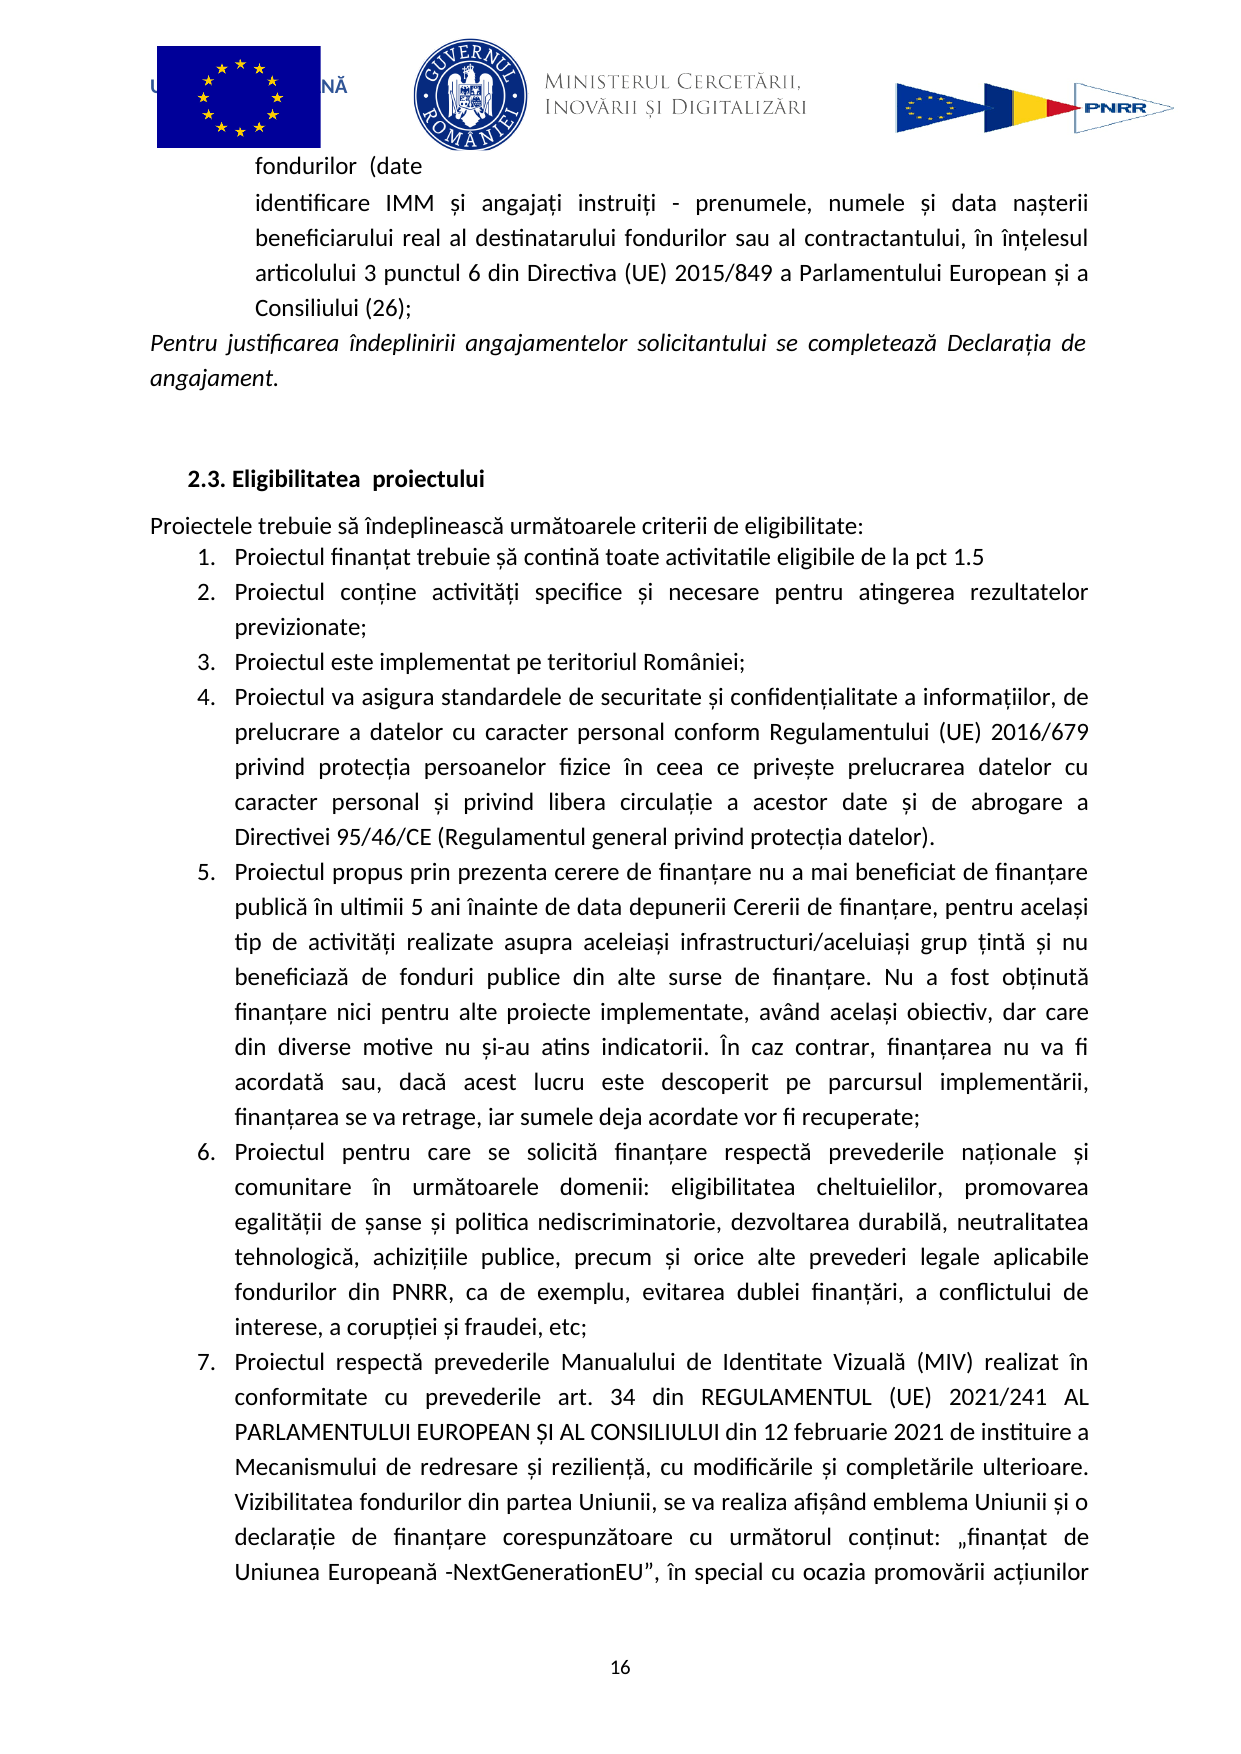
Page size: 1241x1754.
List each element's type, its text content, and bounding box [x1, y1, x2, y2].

list Proiectul finanțat trebuie șă contină toate activitatile eligibile de la pct 1.5 [197, 786, 1090, 817]
list Proiectul propus prin prezenta cerere de finanțare nu a mai beneficiat de finanțare publică în ultimii 5 ani înainte de data depunerii Cererii de finanțare, pentru același tip de activități realizate asupra aceleiași infrastructuri/aceluiași grup țintă și nu beneficiază de fonduri publice din alte surse de finanțare. Nu a fost obținută finanțare nici pentru alte proiecte implementate, având același obiectiv, dar care din diverse motive nu și-au atins indicatorii. În caz contrar, finanțarea nu va fi acordată sau, dacă acest lucru este descoperit pe parcursul implementării, finanțarea se va retrage, iar sumele deja acordate vor fi recuperate; [197, 1101, 1090, 1377]
text Proiectele trebuie să îndeplinească următoarele criterii de eligibilitate: [150, 756, 1090, 786]
text Pentru justificarea îndeplinirii angajamentelor solicitantului se completează Declarația de angajament. [150, 572, 1090, 638]
list Proiectul va asigura standardele de securitate și confidențialitate a informațiilor, de prelucrare a datelor cu caracter personal conform Regulamentului (UE) 2016/679 privind protecția persoanelor fizice în ceea ce privește prelucrarea datelor cu caracter personal și privind libera circulație a acestor date și de abrogare a Directivei 95/46/CE (Regulamentul general privind protecția datelor). [197, 926, 1090, 1097]
list Conform REGULAMENTULUI (UE) 2021/241 AL PARLAMENTULUI EUROPEAN ȘI AL CONSILIULUIdin 12 februarie 2021 de instituire a Mecanismului de redresare și reziliență, art. 22, alin. 2, lit d, în scopul auditării și controlării și pentru a furniza informații comparabile privind utilizarea fondurilor în ceea ce privește măsurile de implementare a reformelor și a proiectelor de investiții în cadrul planului de redresare și de reziliență, ADR va colecta următoarele categorii de date standardizate și va asigura accesul la acestea: numele destinatarului final al fondurilor (date identificare IMM și angajați instruiți - prenumele, numele și data nașterii beneficiarului real al destinatarului fondurilor sau al contractantului, în înțelesul articolului 3 punctul 6 din Directiva (UE) 2015/849 a Parlamentului European și a Consiliului (26); [216, 150, 1090, 568]
picture [155, 46, 321, 146]
picture [876, 35, 1193, 188]
picture [412, 37, 810, 150]
list Proiectul conține activități specifice și necesare pentru atingerea rezultatelor previzionate; [197, 821, 1090, 887]
text 2.3. Eligibilitatea proiectului [187, 708, 1090, 738]
list Proiectul pentru care se solicită finanțare respectă prevederile naționale și comunitare în următoarele domenii: eligibilitatea cheltuielilor, promovarea egalității de șanse și politica nediscriminatorie, dezvoltarea durabilă, neutralitatea tehnologică, achizițiile publice, precum și orice alte prevederi legale aplicabile fondurilor din PNRR, ca de exemplu, evitarea dublei finanțări, a conflictului de interese, a corupției și fraudei, etc; [197, 1381, 1090, 1587]
list Proiectul este implementat pe teritoriul României; [197, 891, 1090, 922]
